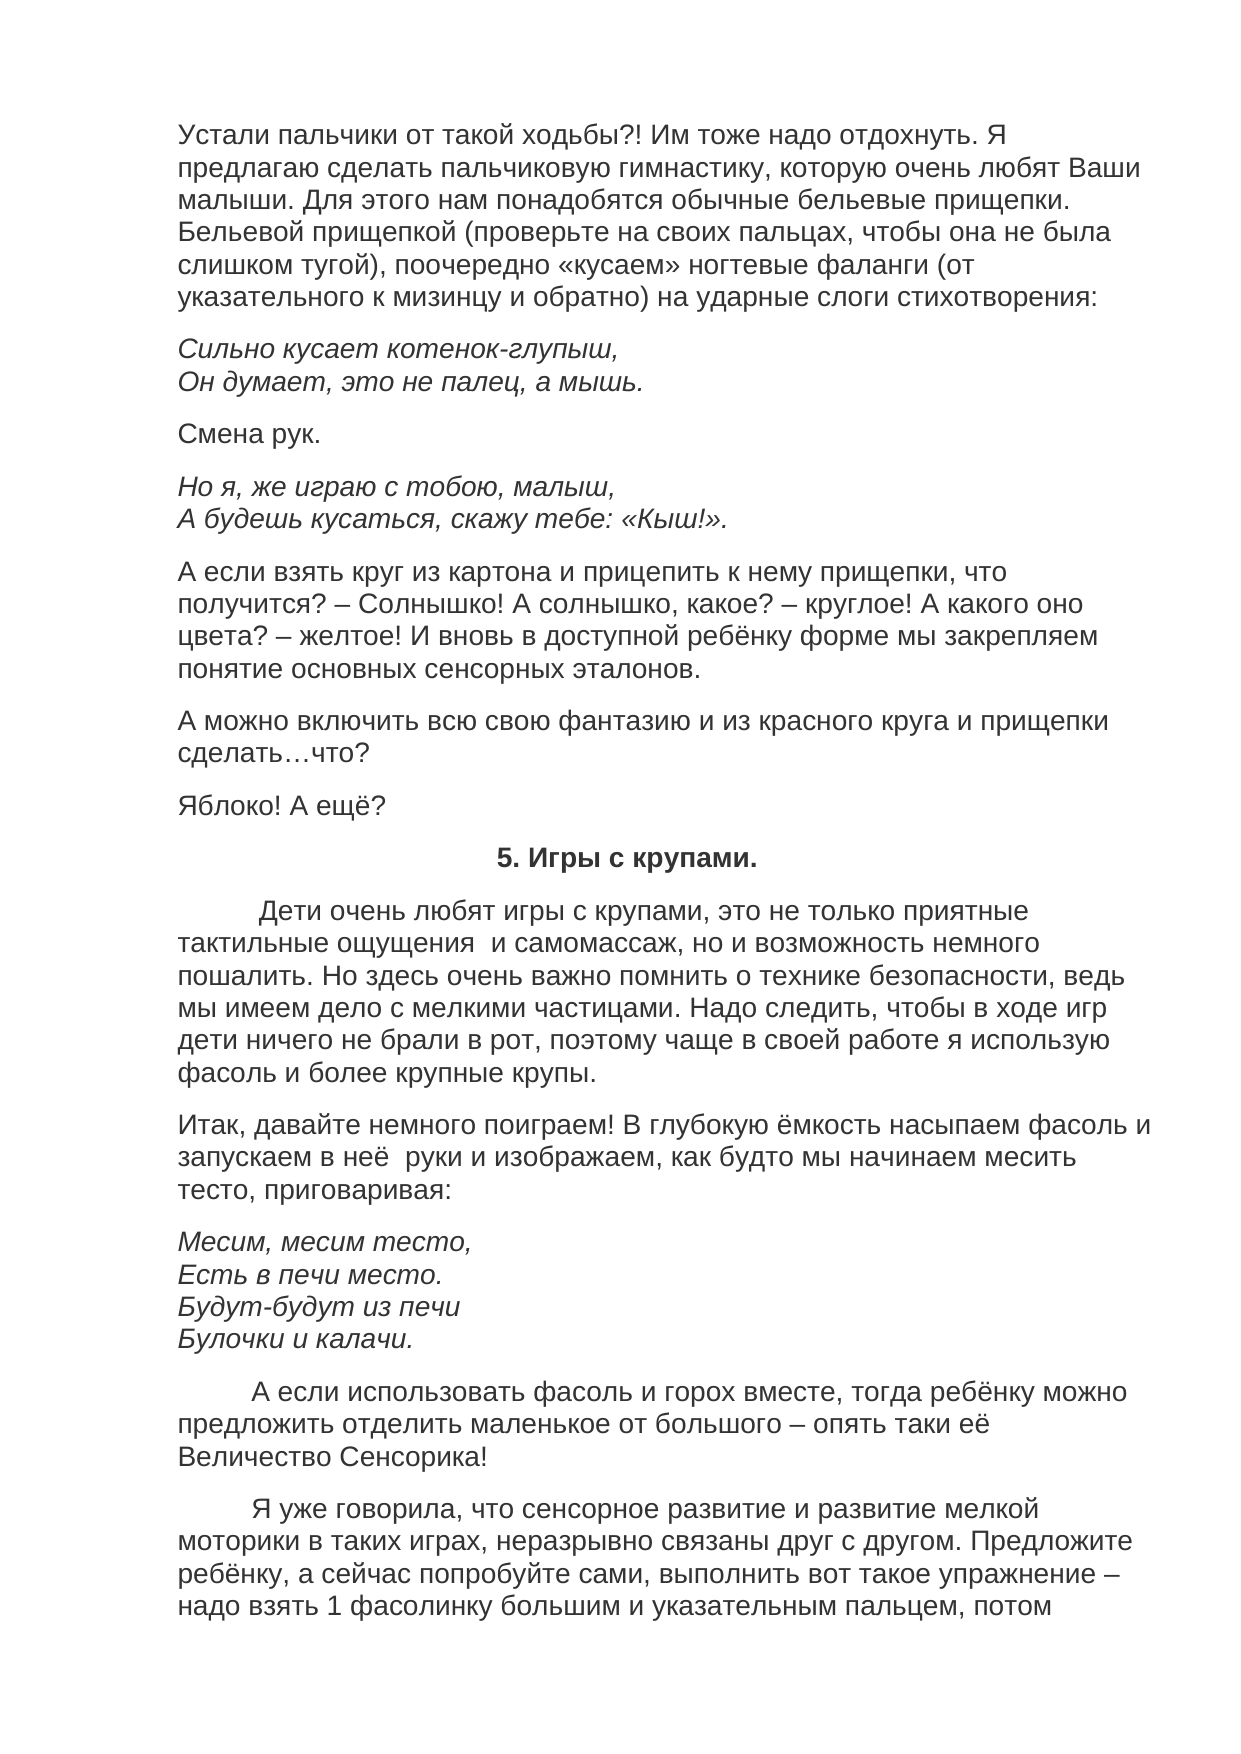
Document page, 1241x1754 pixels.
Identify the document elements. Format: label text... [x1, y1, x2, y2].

text А можно включить всю свою фантазию и из красного круга и прищепки сделать…что? [177, 704, 1152, 769]
text Дети очень любят игры с крупами, это не только приятные тактильные ощущения и самомассаж, но и возможность немного пошалить. Но здесь очень важно помнить о технике безопасности, ведь мы имеем дело с мелкими частицами. Надо следить, чтобы в ходе игр дети ничего не брали в рот, поэтому чаще в своей работе я использую фасоль и более крупные крупы. [177, 894, 1152, 1088]
text Яблоко! А ещё? [177, 789, 1152, 821]
text Месим, месим тесто, Есть в печи место. Будут-будут из печи Булочки и калачи. [177, 1225, 1152, 1355]
text Смена рук. [177, 417, 1152, 450]
text 5. Игры с крупами. [177, 841, 1152, 874]
text Сильно кусает котенок-глупыш, Он думает, это не палец, а мышь. [177, 332, 1152, 397]
text А если взять круг из картона и прицепить к нему прищепки, что получится? – Солнышко! А солнышко, какое? – круглое! А какого оно цвета? – желтое! И вновь в доступной ребёнку форме мы закрепляем понятие основных сенсорных эталонов. [177, 554, 1152, 684]
text Но я, же играю с тобою, малыш, А будешь кусаться, скажу тебе: «Кыш!». [177, 470, 1152, 534]
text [177, 1492, 1152, 1622]
text Итак, давайте немного поиграем! В глубокую ёмкость насыпаем фасоль и запускаем в неё руки и изображаем, как будто мы начинаем месить тесто, приговаривая: [177, 1108, 1152, 1205]
text Устали пальчики от такой ходьбы?! Им тоже надо отдохнуть. Я предлагаю сделать пальчиковую гимнастику, которую очень любят Ваши малыши. Для этого нам понадобятся обычные бельевые прищепки. Бельевой прищепкой (проверьте на своих пальцах, чтобы она не была слишком тугой), поочередно «кусаем» ногтевые фаланги (от указательного к мизинцу и обратно) на ударные слоги стихотворения: [177, 118, 1152, 312]
text А если использовать фасоль и горох вместе, тогда ребёнку можно предложить отделить маленькое от большого – опять таки её Величество Сенсорика! [177, 1375, 1152, 1472]
